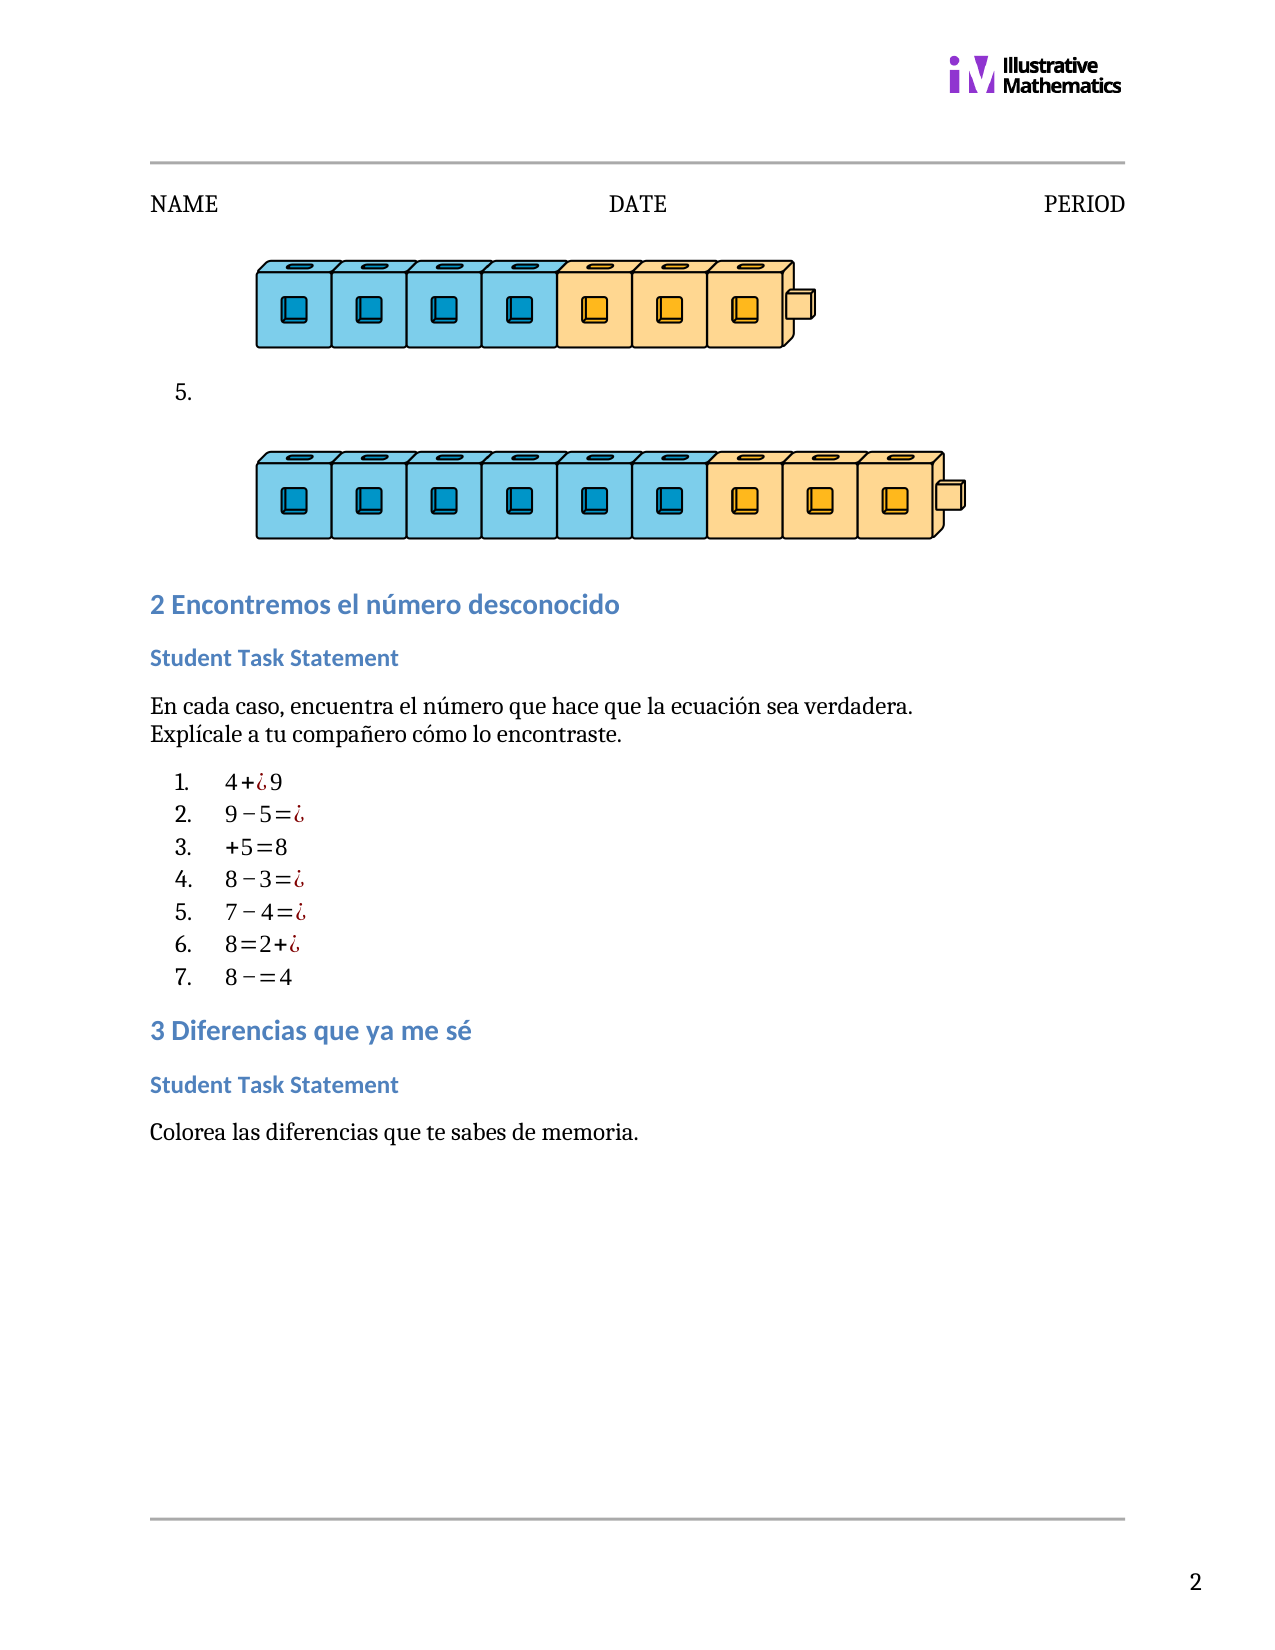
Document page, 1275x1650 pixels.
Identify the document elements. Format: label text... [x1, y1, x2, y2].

subtitle Student Task Statement [150, 642, 1125, 673]
text En cada caso, encuentra el número que hace que la ecuación sea verdadera. Explícale a tu compañero cómo lo encontraste. [150, 692, 1125, 749]
subtitle Student Task Statement [150, 1069, 1125, 1099]
picture [243, 247, 975, 368]
picture [243, 438, 975, 559]
picture [949, 55, 1121, 93]
subtitle 3 Diferencias que ya me sé [150, 1012, 1125, 1048]
subtitle 2 Encontremos el número desconocido [150, 586, 1125, 621]
text Colorea las diferencias que te sabes de memoria. [150, 1118, 1125, 1147]
